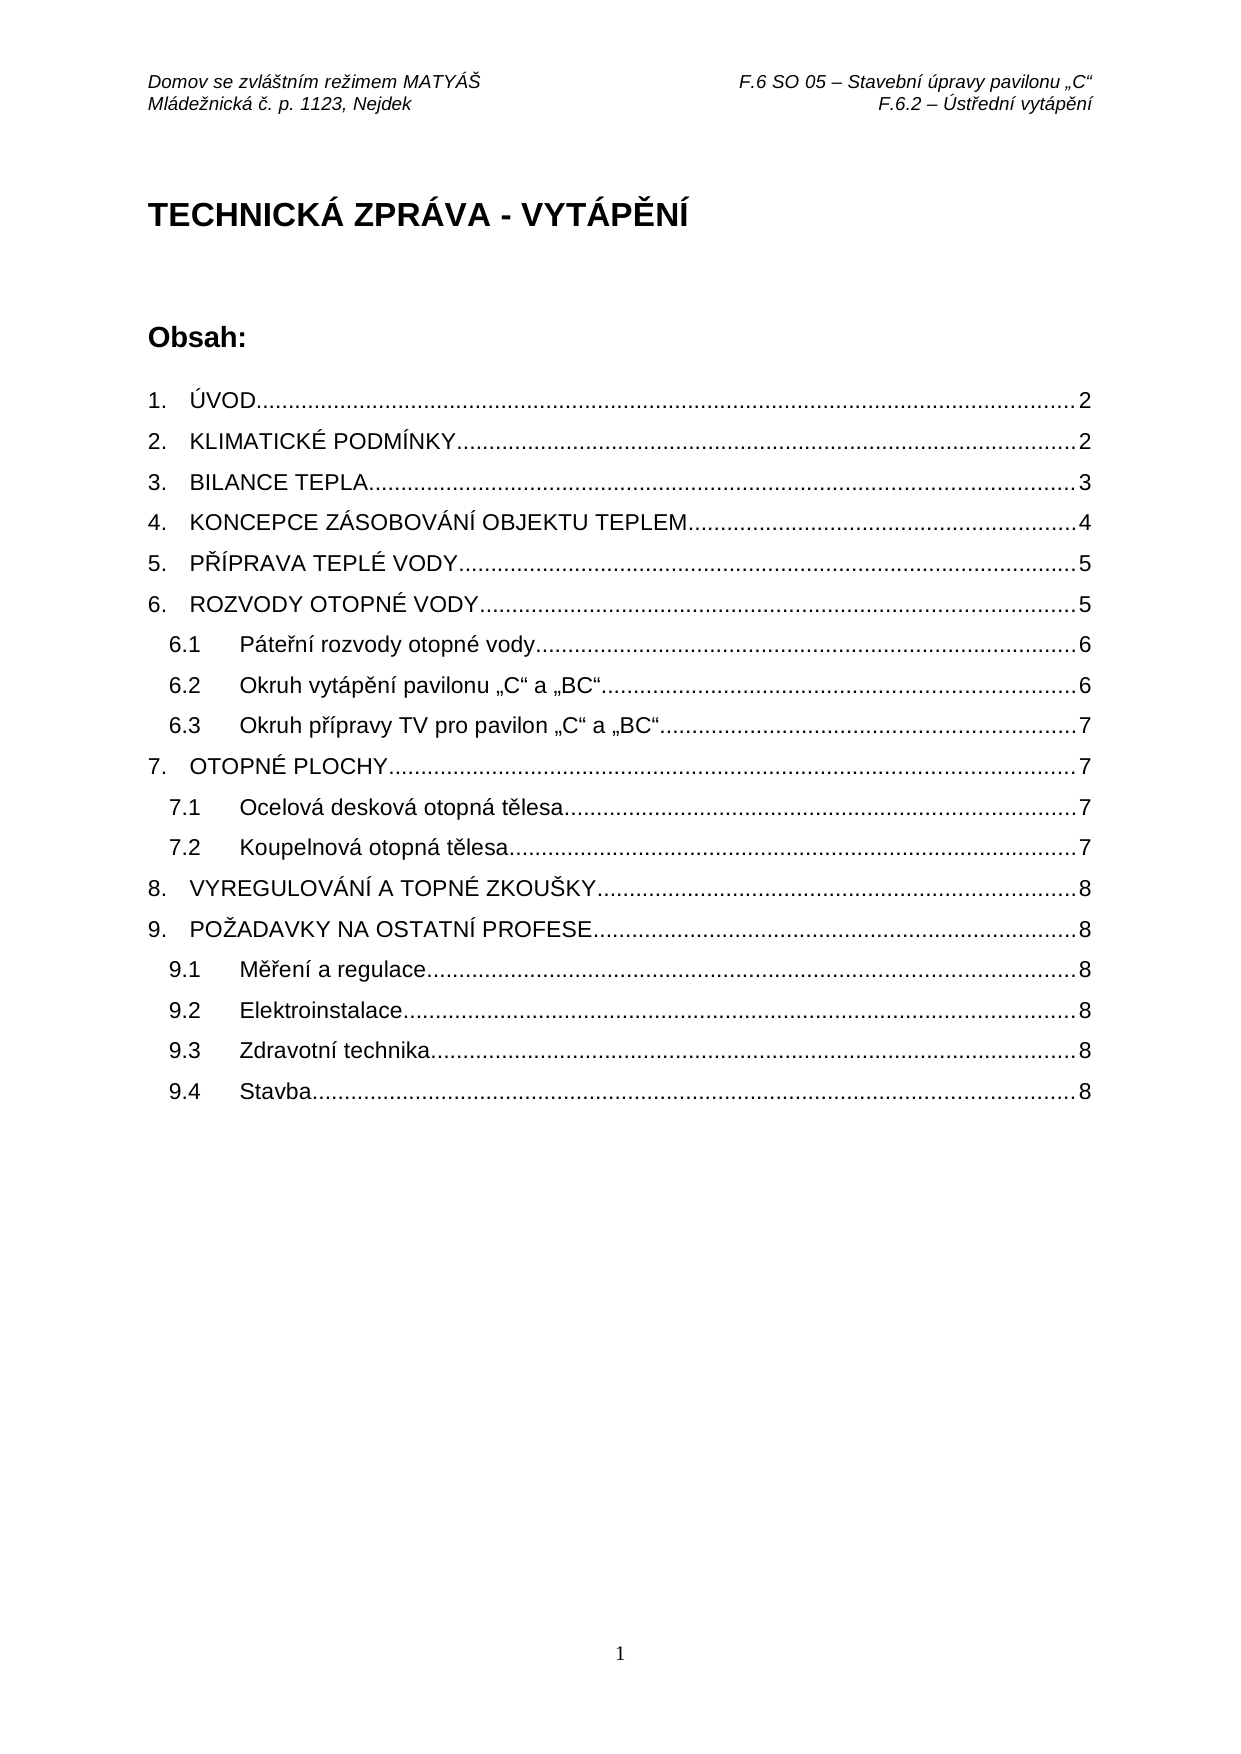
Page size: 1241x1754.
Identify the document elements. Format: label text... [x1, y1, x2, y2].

text 7.1 Ocelová desková otopná tělesa 7 [168, 793, 1092, 820]
text 9.2 Elektroinstalace 8 [168, 996, 1092, 1023]
text 3. BILANCE TEPLA 3 [148, 468, 1092, 495]
text 7.2 Koupelnová otopná tělesa 7 [168, 834, 1092, 861]
text 8. VYREGULOVÁNÍ A TOPNÉ ZKOUŠKY 8 [148, 874, 1092, 901]
text Obsah: [148, 320, 1092, 353]
text 7. OTOPNÉ PLOCHY 7 [148, 752, 1092, 779]
text 6. ROZVODY OTOPNÉ VODY 5 [148, 590, 1092, 617]
text 9.1 Měření a regulace 8 [168, 956, 1092, 983]
text 2. KLIMATICKÉ PODMÍNKY 2 [148, 427, 1092, 454]
text 6.2 Okruh vytápění pavilonu „C“ a „BC“ 6 [168, 671, 1092, 698]
text 5. PŘÍPRAVA TEPLÉ VODY 5 [148, 549, 1092, 576]
text 4. KONCEPCE ZÁSOBOVÁNÍ OBJEKTU TEPLEM 4 [148, 509, 1092, 536]
text 9. POŽADAVKY NA OSTATNÍ PROFESE 8 [148, 915, 1092, 942]
text TECHNICKÁ ZPRÁVA - VYTÁPĚNÍ [148, 195, 1092, 233]
text 1. ÚVOD 2 [148, 387, 1092, 414]
text 6.1 Páteřní rozvody otopné vody 6 [168, 631, 1092, 658]
text 9.4 Stavba 8 [168, 1077, 1092, 1104]
text 9.3 Zdravotní technika 8 [168, 1037, 1092, 1064]
text 6.3 Okruh přípravy TV pro pavilon „C“ a „BC“ 7 [168, 712, 1092, 739]
